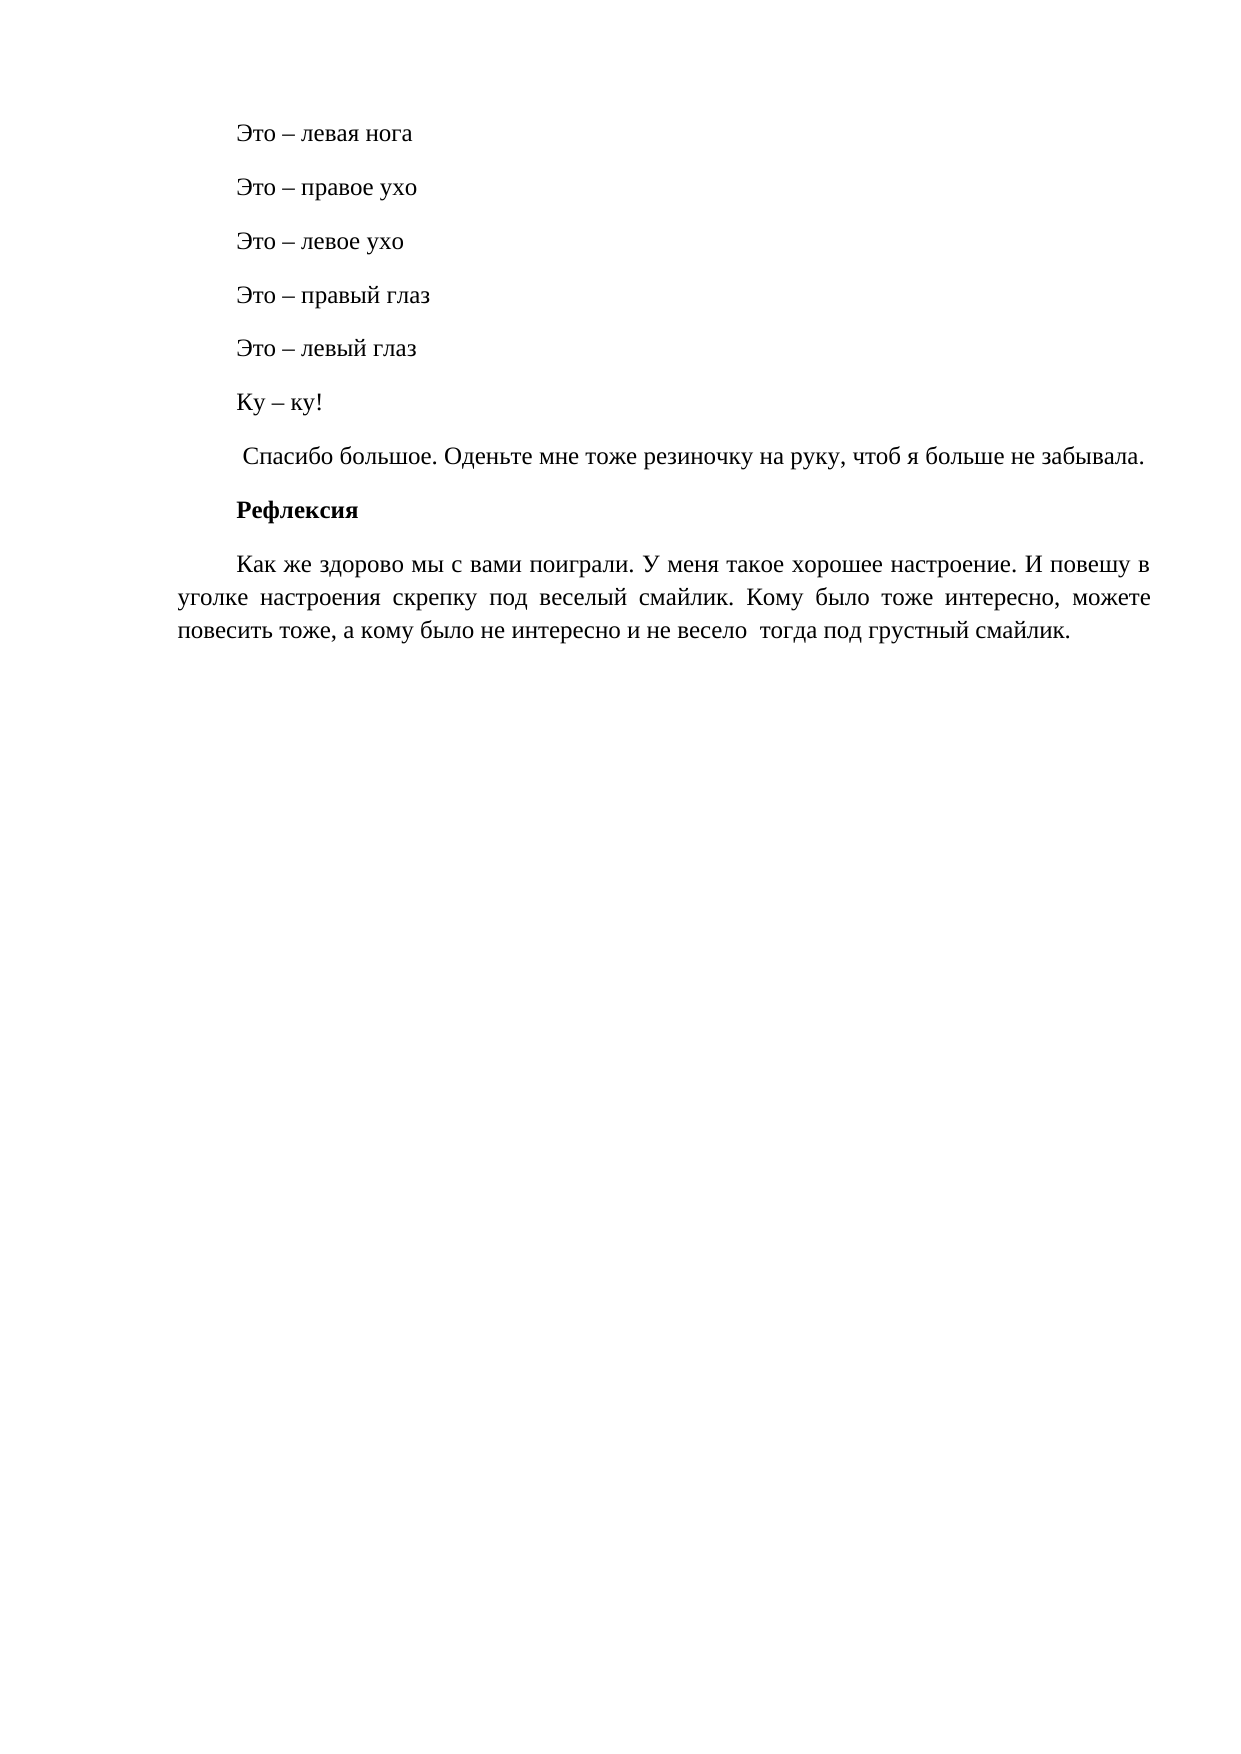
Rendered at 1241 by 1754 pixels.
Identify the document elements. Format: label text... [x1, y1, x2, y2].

text Рефлексия [177, 495, 1152, 524]
text Как же здорово мы с вами поиграли. У меня такое хорошее настроение. И повешу в уголке настроения скрепку под веселый смайлик. Кому было тоже интересно, можете повесить тоже, а кому было не интересно и не весело тогда под грустный смайлик. [177, 549, 1152, 644]
text Это – левая нога [177, 118, 1152, 147]
text Это – левое ухо [177, 226, 1152, 254]
text Это – правое ухо [177, 172, 1152, 201]
text Это – левый глаз [177, 333, 1152, 362]
text Спасибо большое. Оденьте мне тоже резиночку на руку, чтоб я больше не забывала. [177, 441, 1152, 470]
text Это – правый глаз [177, 280, 1152, 308]
text Ку – ку! [177, 387, 1152, 416]
